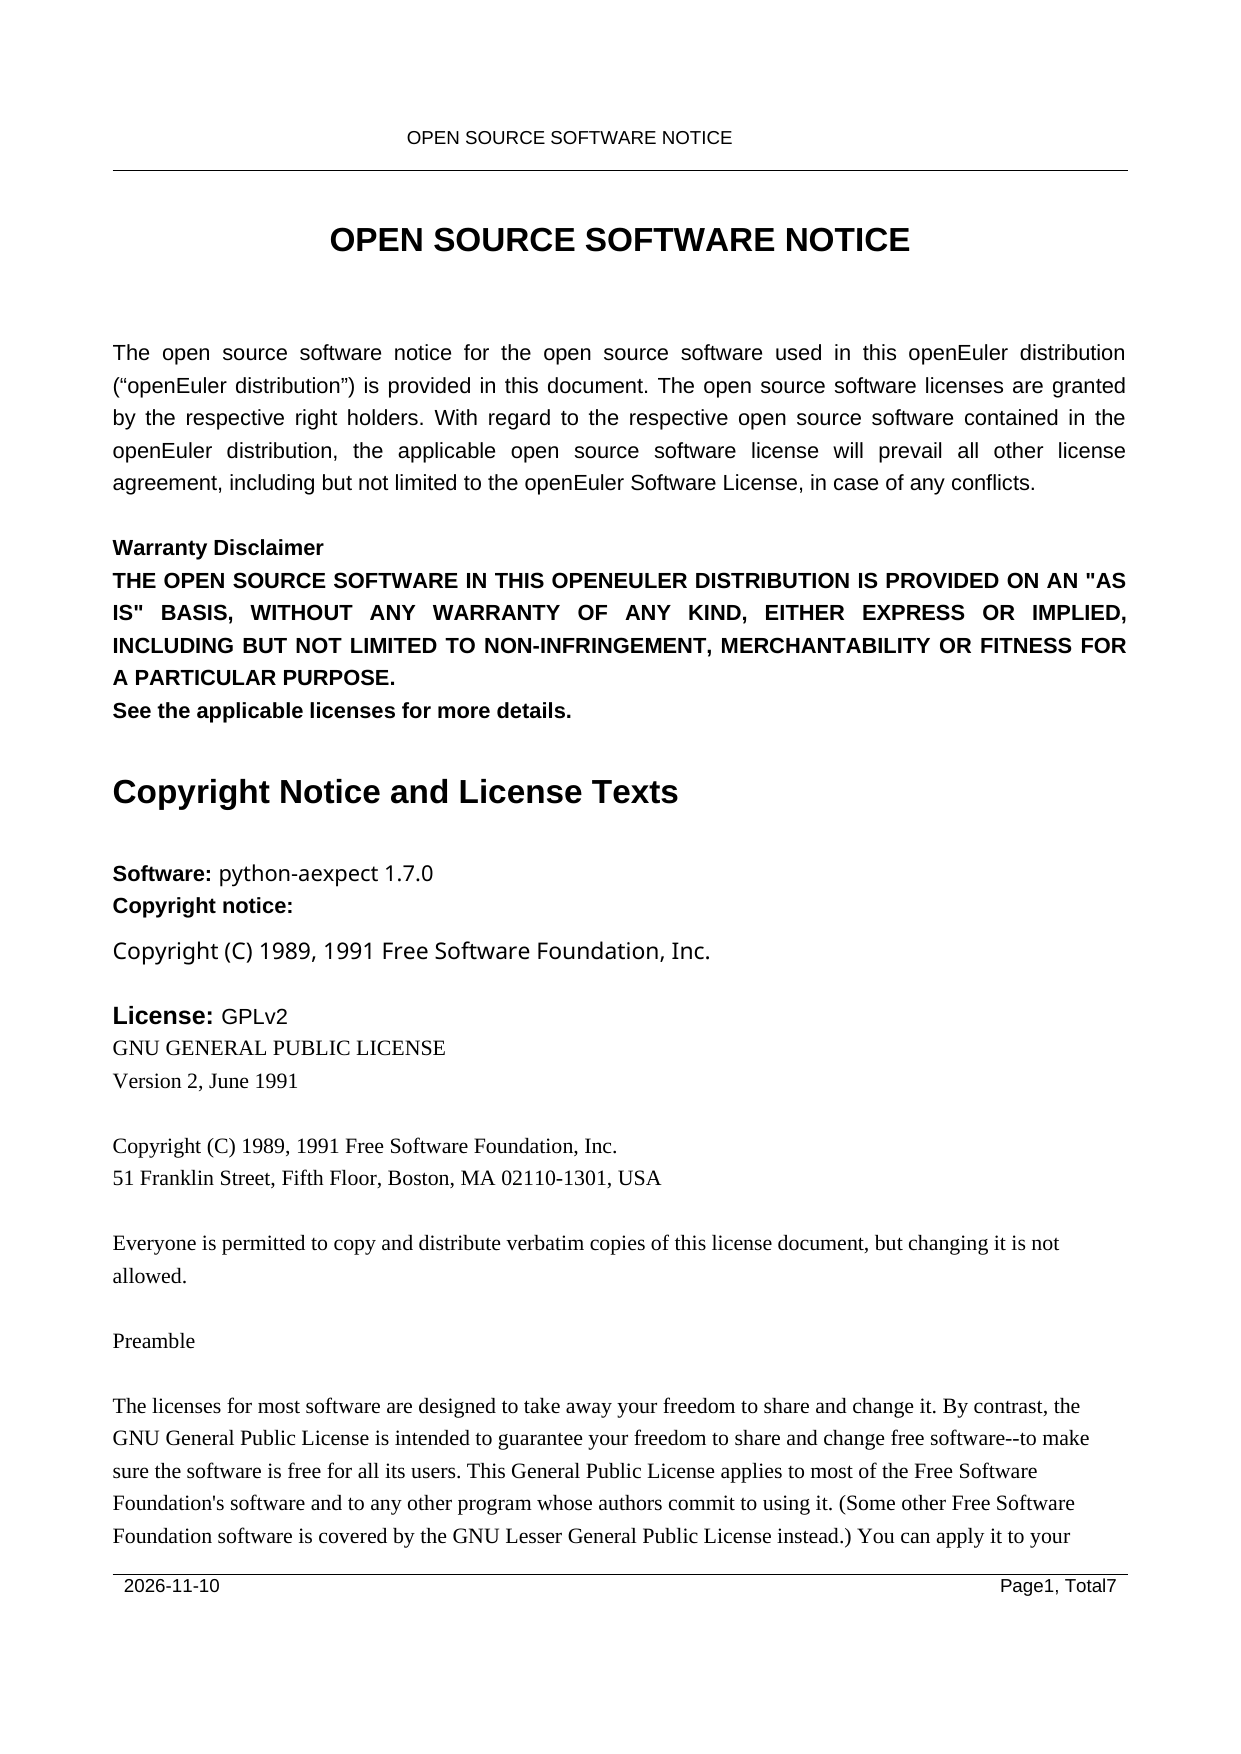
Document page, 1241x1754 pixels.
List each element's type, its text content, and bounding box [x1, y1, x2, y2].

text Warranty Disclaimer [112, 531, 1128, 564]
title Software: python-aexpect 1.7.0 [112, 856, 1128, 889]
text Copyright (C) 1989, 1991 Free Software Foundation, Inc. [112, 934, 1128, 999]
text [112, 1031, 1128, 1551]
text Copyright Notice and License Texts [112, 759, 1128, 824]
text The open source software notice for the open source software used in this openEuler distribution (“openEuler distribution”) is provided in this document. The open source software licenses are granted by the respective right holders. With regard to the respective open source software contained in the openEuler distribution, the applicable open source software license will prevail all other license agreement, including but not limited to the openEuler Software License, in case of any conflicts. [112, 336, 1128, 499]
text OPEN SOURCE SOFTWARE NOTICE [112, 206, 1128, 271]
text THE OPEN SOURCE SOFTWARE IN THIS OPENEULER DISTRIBUTION IS PROVIDED ON AN "AS IS" BASIS, WITHOUT ANY WARRANTY OF ANY KIND, EITHER EXPRESS OR IMPLIED, INCLUDING BUT NOT LIMITED TO NON-INFRINGEMENT, MERCHANTABILITY OR FITNESS FOR A PARTICULAR PURPOSE. See the applicable licenses for more details. [112, 564, 1128, 726]
text Copyright notice: [112, 889, 1128, 921]
text License: GPLv2 [112, 999, 1128, 1031]
